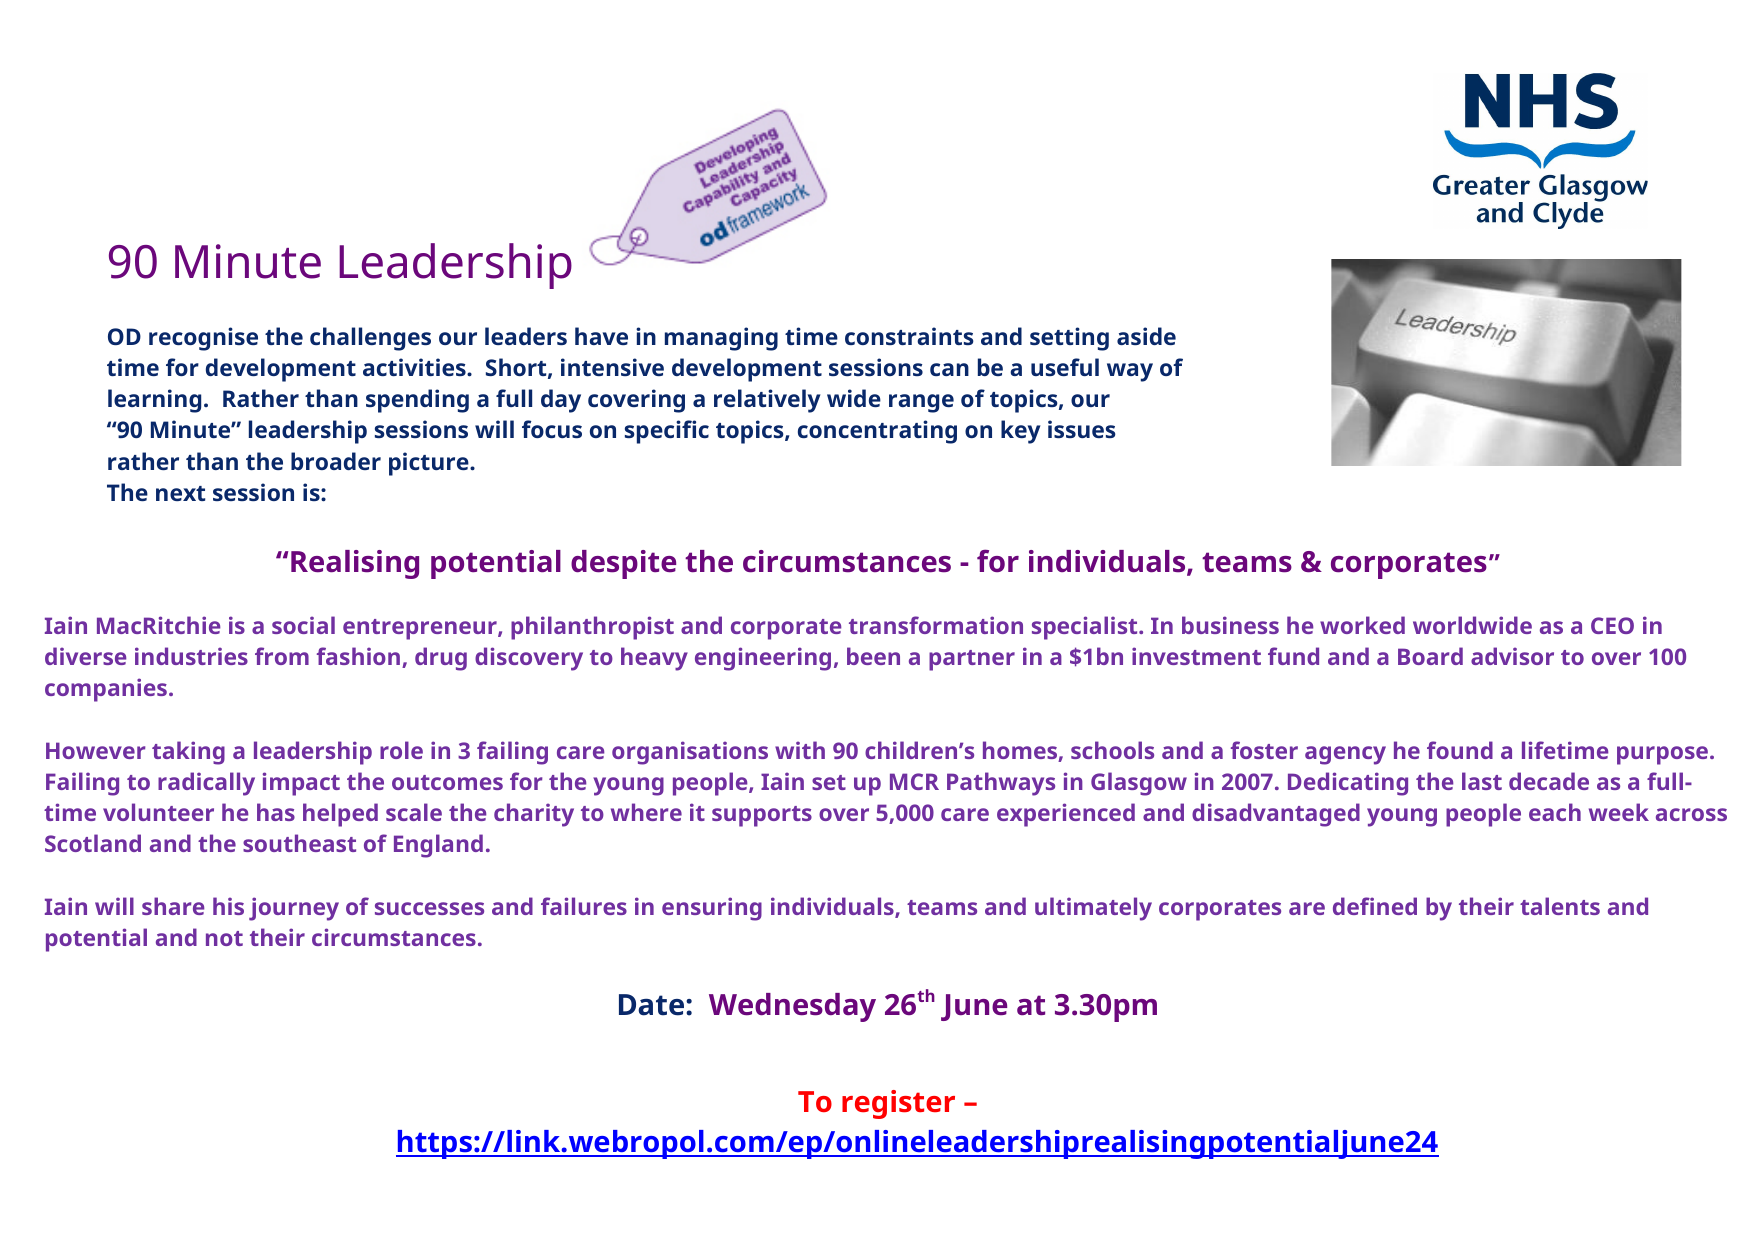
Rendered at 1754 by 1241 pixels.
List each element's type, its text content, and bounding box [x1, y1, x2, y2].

picture [581, 100, 836, 229]
picture [1433, 73, 1648, 229]
text 90 Minute Leadership [106, 229, 1648, 291]
text OD recognise the challenges our leaders have in managing time constraints and setting aside time for development activities. Short, intensive development sessions can be a useful way of learning. Rather than spending a full day covering a relatively wide range of topics, our “90 Minute” leadership sessions will focus on specific topics, concentrating on key issues rather than the broader picture. The next session is: [106, 321, 1648, 537]
picture [1331, 259, 1682, 466]
